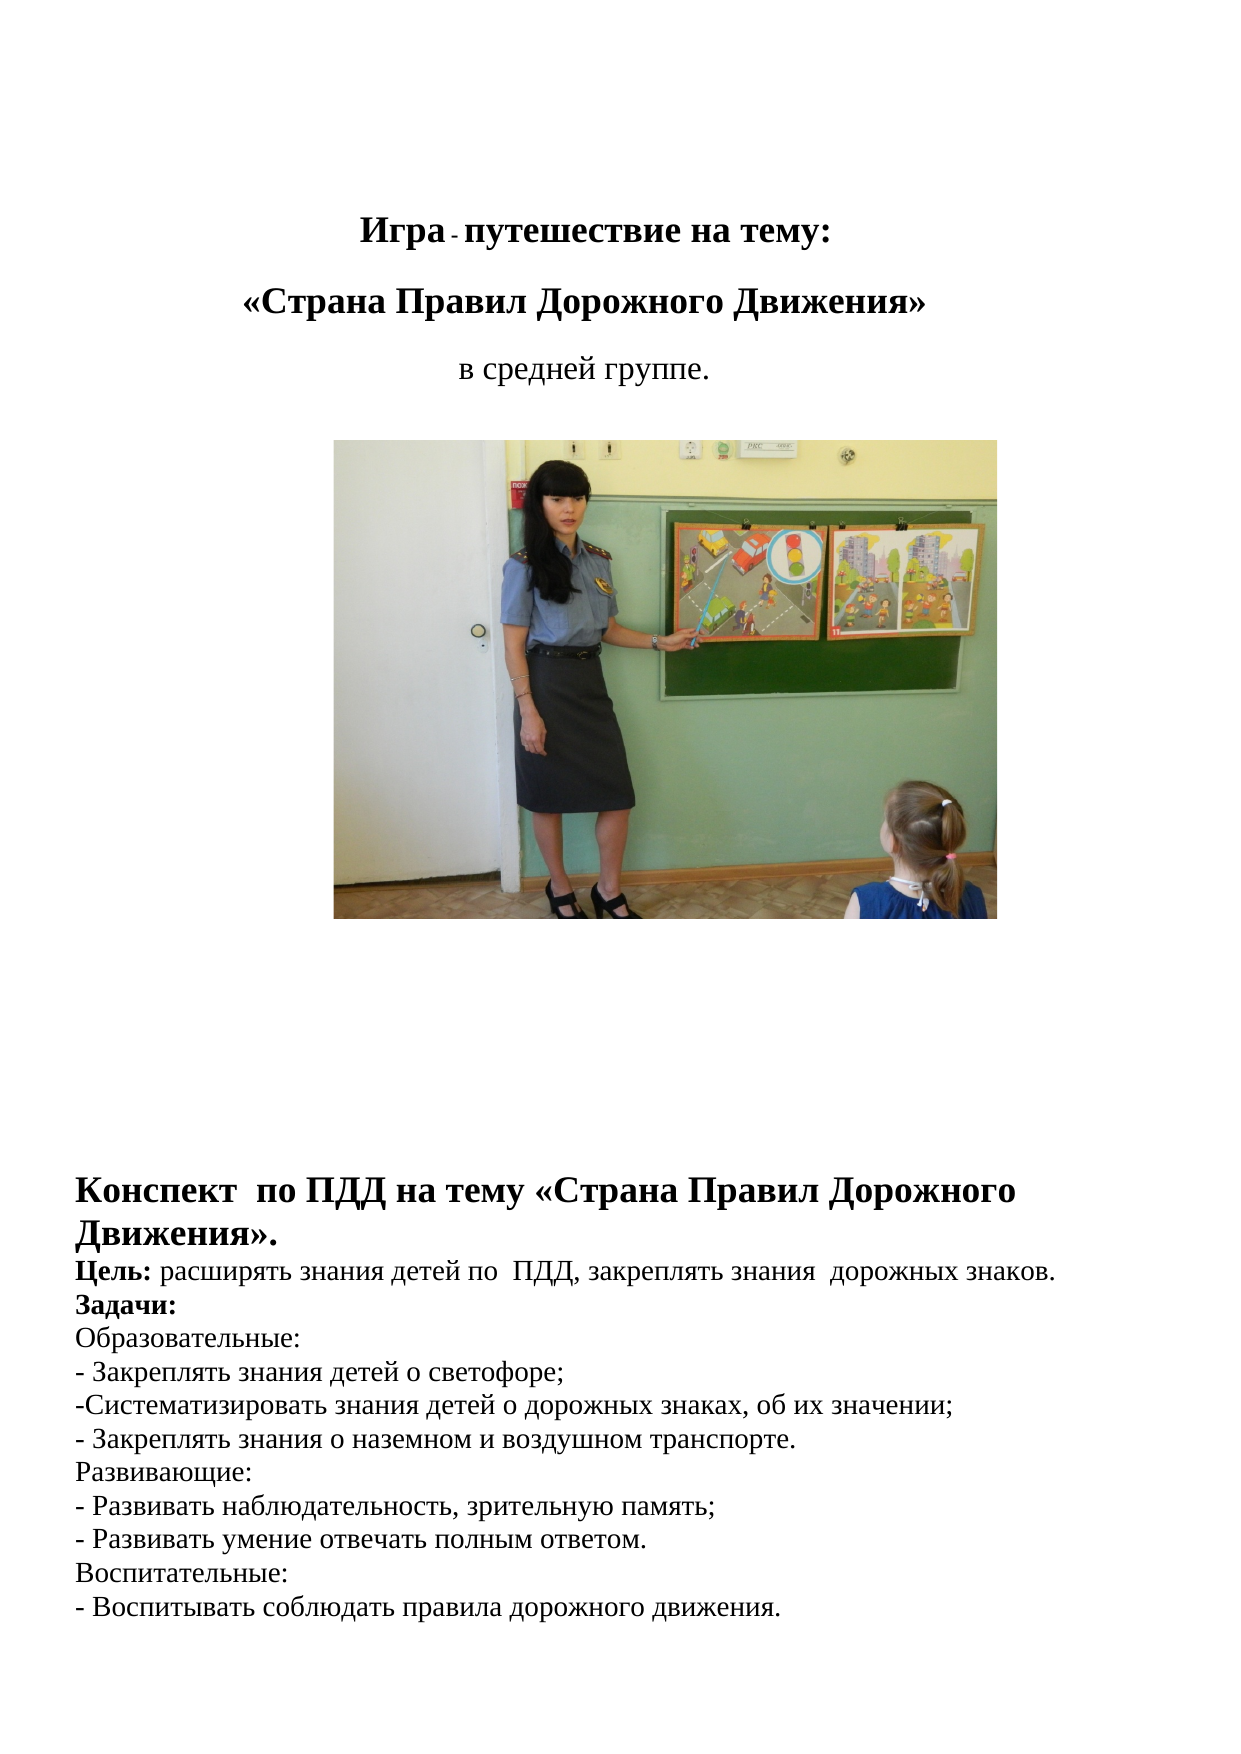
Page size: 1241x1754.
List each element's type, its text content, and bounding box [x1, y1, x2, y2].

text в средней группе. [75, 349, 1165, 387]
text Конспект по ПДД на тему «Страна Правил Дорожного Движения». [75, 1167, 1165, 1253]
text «Страна Правил Дорожного Движения» [75, 278, 1165, 321]
text - Закреплять знания о наземном и воздушном транспорте. [75, 1421, 1165, 1454]
text - Воспитывать соблюдать правила дорожного движения. [75, 1589, 1165, 1622]
text Цель: расширять знания детей по ПДД, закреплять знания дорожных знаков. [75, 1253, 1165, 1287]
text Воспитательные: [75, 1555, 1165, 1589]
text -Систематизировать знания детей о дорожных знаках, об их значении; [75, 1387, 1165, 1421]
text Игра - путешествие на тему: [75, 208, 1165, 251]
text Развивающие: [75, 1454, 1165, 1488]
text Образовательные: [75, 1320, 1165, 1354]
text - Развивать умение отвечать полным ответом. [75, 1522, 1165, 1555]
text - Развивать наблюдательность, зрительную память; [75, 1488, 1165, 1522]
text - Закреплять знания детей о светофоре; [75, 1354, 1165, 1387]
text Задачи: [75, 1287, 1165, 1320]
picture [333, 440, 998, 919]
